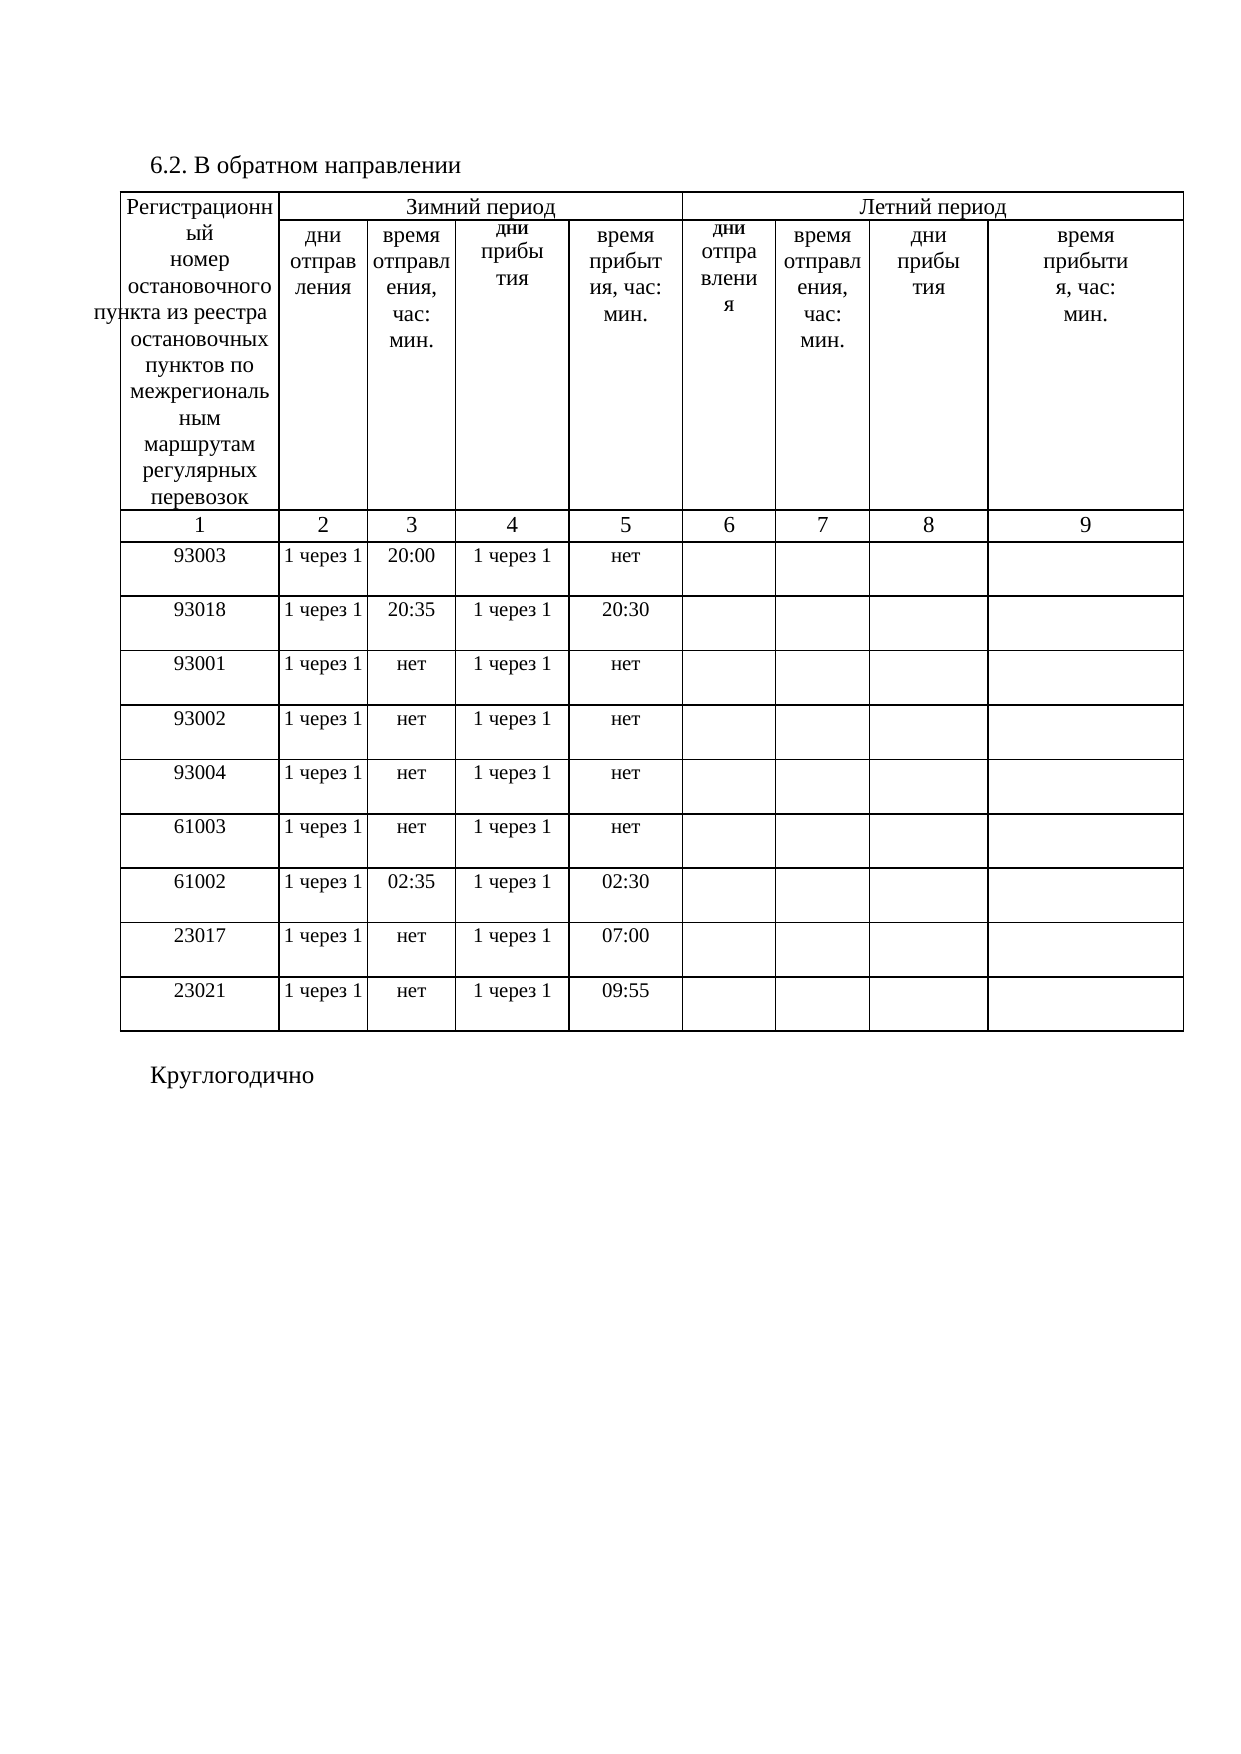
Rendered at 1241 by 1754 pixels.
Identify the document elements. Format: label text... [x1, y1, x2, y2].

table_cell 1 через 1 [456, 543, 568, 595]
table_header Летний период [683, 193, 1183, 219]
table_cell [683, 923, 775, 976]
table_cell 07:00 [570, 923, 682, 976]
table_cell [989, 815, 1183, 867]
table_cell нет [570, 543, 682, 595]
table_cell 61002 [121, 869, 278, 922]
table_cell время отправл ения, час: мин. [368, 221, 455, 509]
table_cell 1 через 1 [456, 978, 568, 1030]
table_cell [870, 597, 987, 650]
table_cell 1 через 1 [280, 651, 367, 704]
table_cell 2 [280, 511, 367, 541]
table_cell [776, 543, 869, 595]
table_cell [776, 597, 869, 650]
table_cell нет [570, 815, 682, 867]
table_cell 20:30 [570, 597, 682, 650]
table_cell 93003 [121, 543, 278, 595]
table_cell 09:55 [570, 978, 682, 1030]
table_cell [989, 543, 1183, 595]
table_cell 4 [456, 511, 568, 541]
table_cell [683, 815, 775, 867]
table_cell [870, 706, 987, 758]
table_cell 02:35 [368, 869, 455, 922]
table_cell 1 через 1 [280, 706, 367, 758]
table_cell 02:30 [570, 869, 682, 922]
table_cell нет [368, 978, 455, 1030]
table_cell нет [570, 706, 682, 758]
table_cell [989, 651, 1183, 704]
table_cell [870, 760, 987, 813]
table_cell [870, 923, 987, 976]
table_cell 1 через 1 [280, 597, 367, 650]
table_cell 8 [870, 511, 987, 541]
table_cell 1 через 1 [456, 815, 568, 867]
table_cell [989, 760, 1183, 813]
table_cell 23017 [121, 923, 278, 976]
table_cell [776, 760, 869, 813]
table_cell [870, 869, 987, 922]
table_cell 3 [368, 511, 455, 541]
table_cell [776, 706, 869, 758]
table_cell нет [570, 651, 682, 704]
table_cell 1 через 1 [456, 706, 568, 758]
table_header Регистрационный номер остановочного пункта из реестра остановочных пунктов по межрегиональным маршрутам регулярных перевозок [121, 193, 278, 509]
text Круглогодично [150, 1061, 1090, 1089]
table_cell 5 [570, 511, 682, 541]
table_cell 1 через 1 [280, 760, 367, 813]
table_cell время отправл ения, час: мин. [776, 221, 869, 509]
table_cell нет [368, 923, 455, 976]
table_cell 7 [776, 511, 869, 541]
table_header Зимний период [280, 193, 682, 219]
table_cell [776, 923, 869, 976]
table_cell 20:00 [368, 543, 455, 595]
table_cell нет [368, 651, 455, 704]
table_cell [870, 543, 987, 595]
table_cell 93002 [121, 706, 278, 758]
table_cell [989, 869, 1183, 922]
table_cell [989, 597, 1183, 650]
table_cell 1 через 1 [456, 760, 568, 813]
table_cell 1 через 1 [456, 923, 568, 976]
table_cell нет [368, 760, 455, 813]
table_cell 6 [683, 511, 775, 541]
table_cell ДНИ отпра влени я [683, 221, 775, 509]
table_cell [683, 597, 775, 650]
table_cell 1 через 1 [280, 978, 367, 1030]
table_cell дни отправ ления [280, 221, 367, 509]
table_cell 1 через 1 [280, 923, 367, 976]
table_cell время прибыт ия, час: мин. [570, 221, 682, 509]
table_cell нет [368, 815, 455, 867]
text 6.2. В обратном направлении [150, 150, 1090, 179]
table_cell [776, 815, 869, 867]
table_cell [776, 869, 869, 922]
table_cell [683, 651, 775, 704]
table_cell [683, 869, 775, 922]
table_cell 1 через 1 [456, 869, 568, 922]
table_cell [683, 760, 775, 813]
table_cell [683, 543, 775, 595]
table_cell [870, 651, 987, 704]
table_cell 1 через 1 [456, 651, 568, 704]
table_cell 1 через 1 [280, 543, 367, 595]
table_cell [776, 651, 869, 704]
table_cell 93004 [121, 760, 278, 813]
table_cell время прибыти я, час: мин. [989, 221, 1183, 509]
table_cell нет [368, 706, 455, 758]
table_cell [683, 706, 775, 758]
table_cell 1 [121, 511, 278, 541]
table_cell 20:35 [368, 597, 455, 650]
table_cell [989, 923, 1183, 976]
table_cell 93018 [121, 597, 278, 650]
table_cell 93001 [121, 651, 278, 704]
table_cell 9 [989, 511, 1183, 541]
table_cell 23021 [121, 978, 278, 1030]
table_cell [989, 978, 1183, 1030]
table_cell 1 через 1 [280, 869, 367, 922]
table_cell [683, 978, 775, 1030]
table_cell нет [570, 760, 682, 813]
table_cell [870, 815, 987, 867]
table_cell [989, 706, 1183, 758]
table_cell 1 через 1 [280, 815, 367, 867]
table_cell ДНИ прибы тия [456, 221, 568, 509]
table_cell [776, 978, 869, 1030]
table_cell 1 через 1 [456, 597, 568, 650]
table_cell дни прибы тия [870, 221, 987, 509]
table_cell [870, 978, 987, 1030]
table_cell 61003 [121, 815, 278, 867]
